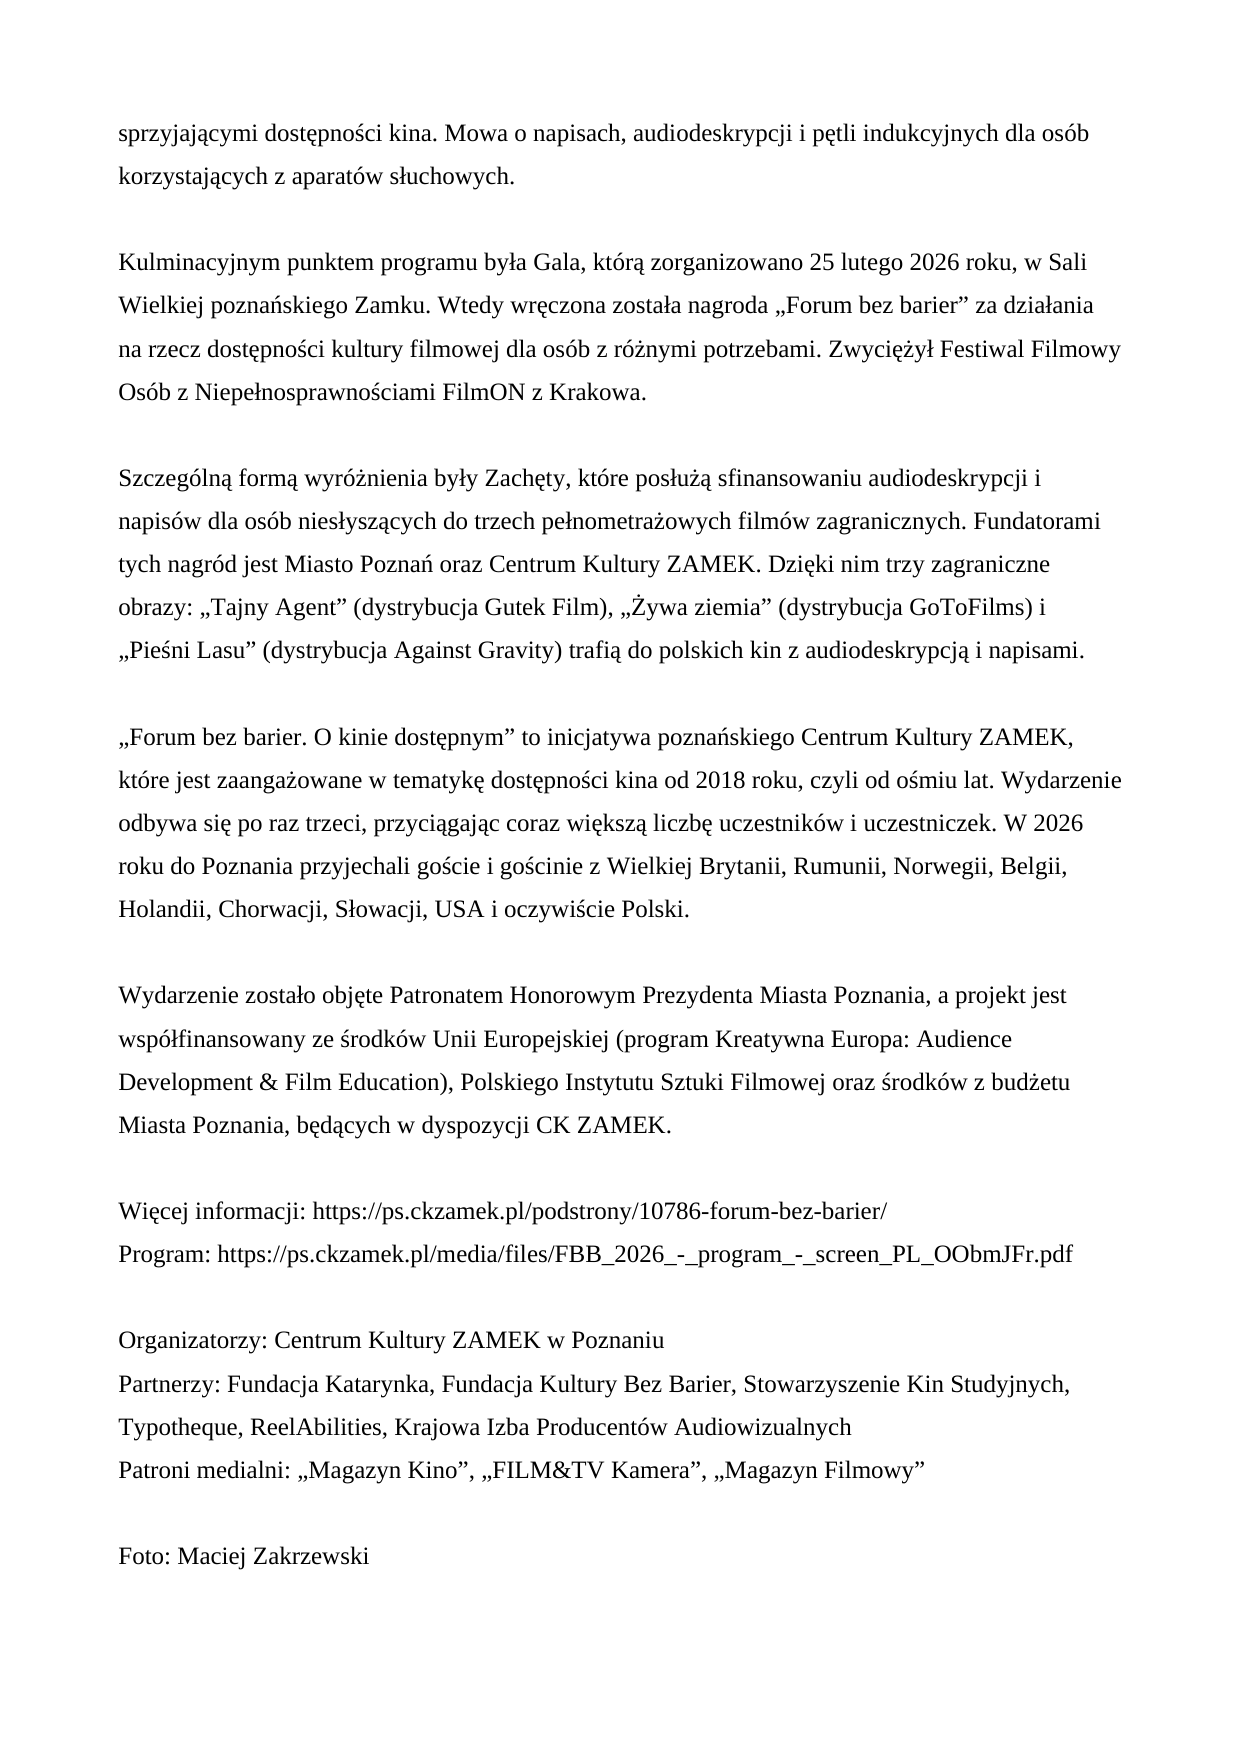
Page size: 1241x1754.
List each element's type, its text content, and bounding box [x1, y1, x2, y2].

text Partnerzy: Fundacja Katarynka, Fundacja Kultury Bez Barier, Stowarzyszenie Kin Studyjnych, Typotheque, ReelAbilities, Krajowa Izba Producentów Audiowizualnych [118, 1369, 1122, 1441]
text Szczególną formą wyróżnienia były Zachęty, które posłużą sfinansowaniu audiodeskrypcji i napisów dla osób niesłyszących do trzech pełnometrażowych filmów zagranicznych. Fundatorami tych nagród jest Miasto Poznań oraz Centrum Kultury ZAMEK. Dzięki nim trzy zagraniczne obrazy: „Tajny Agent” (dystrybucja Gutek Film), „Żywa ziemia” (dystrybucja GoToFilms) i „Pieśni Lasu” (dystrybucja Against Gravity) trafią do polskich kin z audiodeskrypcją i napisami. [118, 463, 1122, 664]
text „Forum bez barier. O kinie dostępnym” to inicjatywa poznańskiego Centrum Kultury ZAMEK, które jest zaangażowane w tematykę dostępności kina od 2018 roku, czyli od ośmiu lat. Wydarzenie odbywa się po raz trzeci, przyciągając coraz większą liczbę uczestników i uczestniczek. W 2026 roku do Poznania przyjechali goście i gościnie z Wielkiej Brytanii, Rumunii, Norwegii, Belgii, Holandii, Chorwacji, Słowacji, USA i oczywiście Polski. [118, 722, 1122, 923]
text Program: https://ps.ckzamek.pl/media/files/FBB_2026_-_program_-_screen_PL_OObmJFr.pdf [118, 1239, 1122, 1268]
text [118, 118, 1122, 190]
text Wydarzenie zostało objęte Patronatem Honorowym Prezydenta Miasta Poznania, a projekt jest współfinansowany ze środków Unii Europejskiej (program Kreatywna Europa: Audience Development & Film Education), Polskiego Instytutu Sztuki Filmowej oraz środków z budżetu Miasta Poznania, będących w dyspozycji CK ZAMEK. [118, 981, 1122, 1139]
text Więcej informacji: https://ps.ckzamek.pl/podstrony/10786-forum-bez-barier/ [118, 1196, 1122, 1225]
text Kulminacyjnym punktem programu była Gala, którą zorganizowano 25 lutego 2026 roku, w Sali Wielkiej poznańskiego Zamku. Wtedy wręczona została nagroda „Forum bez barier” za działania na rzecz dostępności kultury filmowej dla osób z różnymi potrzebami. Zwyciężył Festiwal Filmowy Osób z Niepełnosprawnościami FilmON z Krakowa. [118, 247, 1122, 406]
text Foto: Maciej Zakrzewski [118, 1541, 1122, 1570]
text Patroni medialni: „Magazyn Kino”, „FILM&TV Kamera”, „Magazyn Filmowy” [118, 1455, 1122, 1484]
text Organizatorzy: Centrum Kultury ZAMEK w Poznaniu [118, 1326, 1122, 1354]
